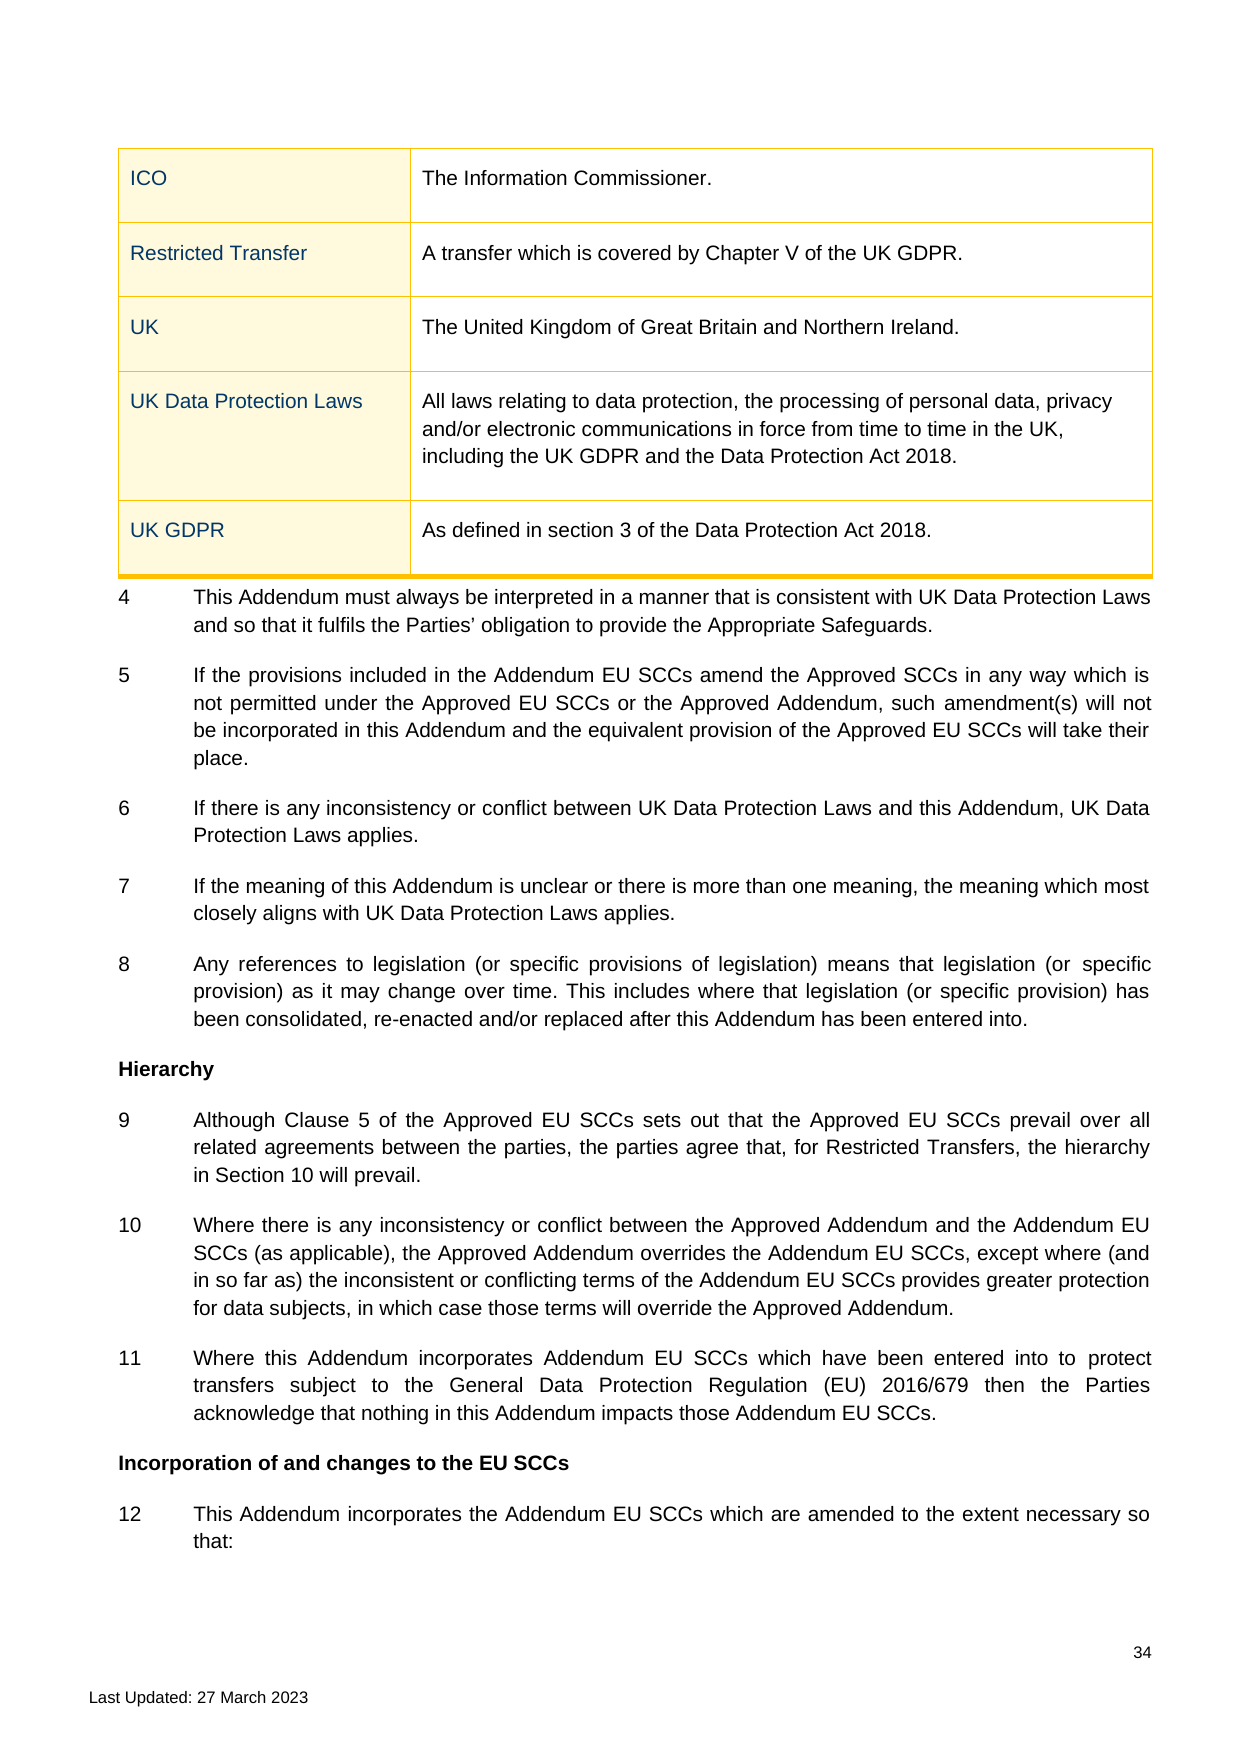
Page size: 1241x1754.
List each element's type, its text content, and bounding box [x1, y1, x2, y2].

table_cell UK GDPR [119, 501, 410, 574]
text Hierarchy [118, 1057, 1152, 1081]
list If there is any inconsistency or conflict between UK Data Protection Laws and this Addendum, UK Data Protection Laws applies. [118, 796, 1152, 847]
table_cell All laws relating to data protection, the processing of personal data, privacy and/or electronic communications in force from time to time in the UK, including the UK GDPR and the Data Protection Act 2018. [411, 372, 1152, 500]
list This Addendum must always be interpreted in a manner that is consistent with UK Data Protection Laws and so that it fulfils the Parties’ obligation to provide the Appropriate Safeguards. [118, 585, 1152, 636]
table_cell A transfer which is covered by Chapter V of the UK GDPR. [411, 223, 1152, 296]
list If the meaning of this Addendum is unclear or there is more than one meaning, the meaning which most closely aligns with UK Data Protection Laws applies. [118, 874, 1152, 925]
list Where this Addendum incorporates Addendum EU SCCs which have been entered into to protect transfers subject to the General Data Protection Regulation (EU) 2016/679 then the Parties acknowledge that nothing in this Addendum impacts those Addendum EU SCCs. [118, 1346, 1152, 1425]
text Incorporation of and changes to the EU SCCs [118, 1451, 1152, 1475]
table_cell UK [119, 297, 410, 371]
list If the provisions included in the Addendum EU SCCs amend the Approved SCCs in any way which is not permitted under the Approved EU SCCs or the Approved Addendum, such amendment(s) will not be incorporated in this Addendum and the equivalent provision of the Approved EU SCCs will take their place. [118, 663, 1152, 769]
list Any references to legislation (or specific provisions of legislation) means that legislation (or specific provision) as it may change over time. This includes where that legislation (or specific provision) has been consolidated, re-enacted and/or replaced after this Addendum has been entered into. [118, 952, 1152, 1031]
table_cell UK Data Protection Laws [119, 372, 410, 500]
table_cell As defined in section 3 of the Data Protection Act 2018. [411, 501, 1152, 574]
list Where there is any inconsistency or conflict between the Approved Addendum and the Addendum EU SCCs (as applicable), the Approved Addendum overrides the Addendum EU SCCs, except where (and in so far as) the inconsistent or conflicting terms of the Addendum EU SCCs provides greater protection for data subjects, in which case those terms will override the Approved Addendum. [118, 1213, 1152, 1319]
list Although Clause 5 of the Approved EU SCCs sets out that the Approved EU SCCs prevail over all related agreements between the parties, the parties agree that, for Restricted Transfers, the hierarchy in Section 10 will prevail. [118, 1107, 1152, 1186]
table_cell Restricted Transfer [119, 223, 410, 296]
list This Addendum incorporates the Addendum EU SCCs which are amended to the extent necessary so that: [118, 1502, 1152, 1553]
table_cell The United Kingdom of Great Britain and Northern Ireland. [411, 297, 1152, 371]
table_cell ICO [119, 149, 410, 222]
table_cell The Information Commissioner. [411, 149, 1152, 222]
